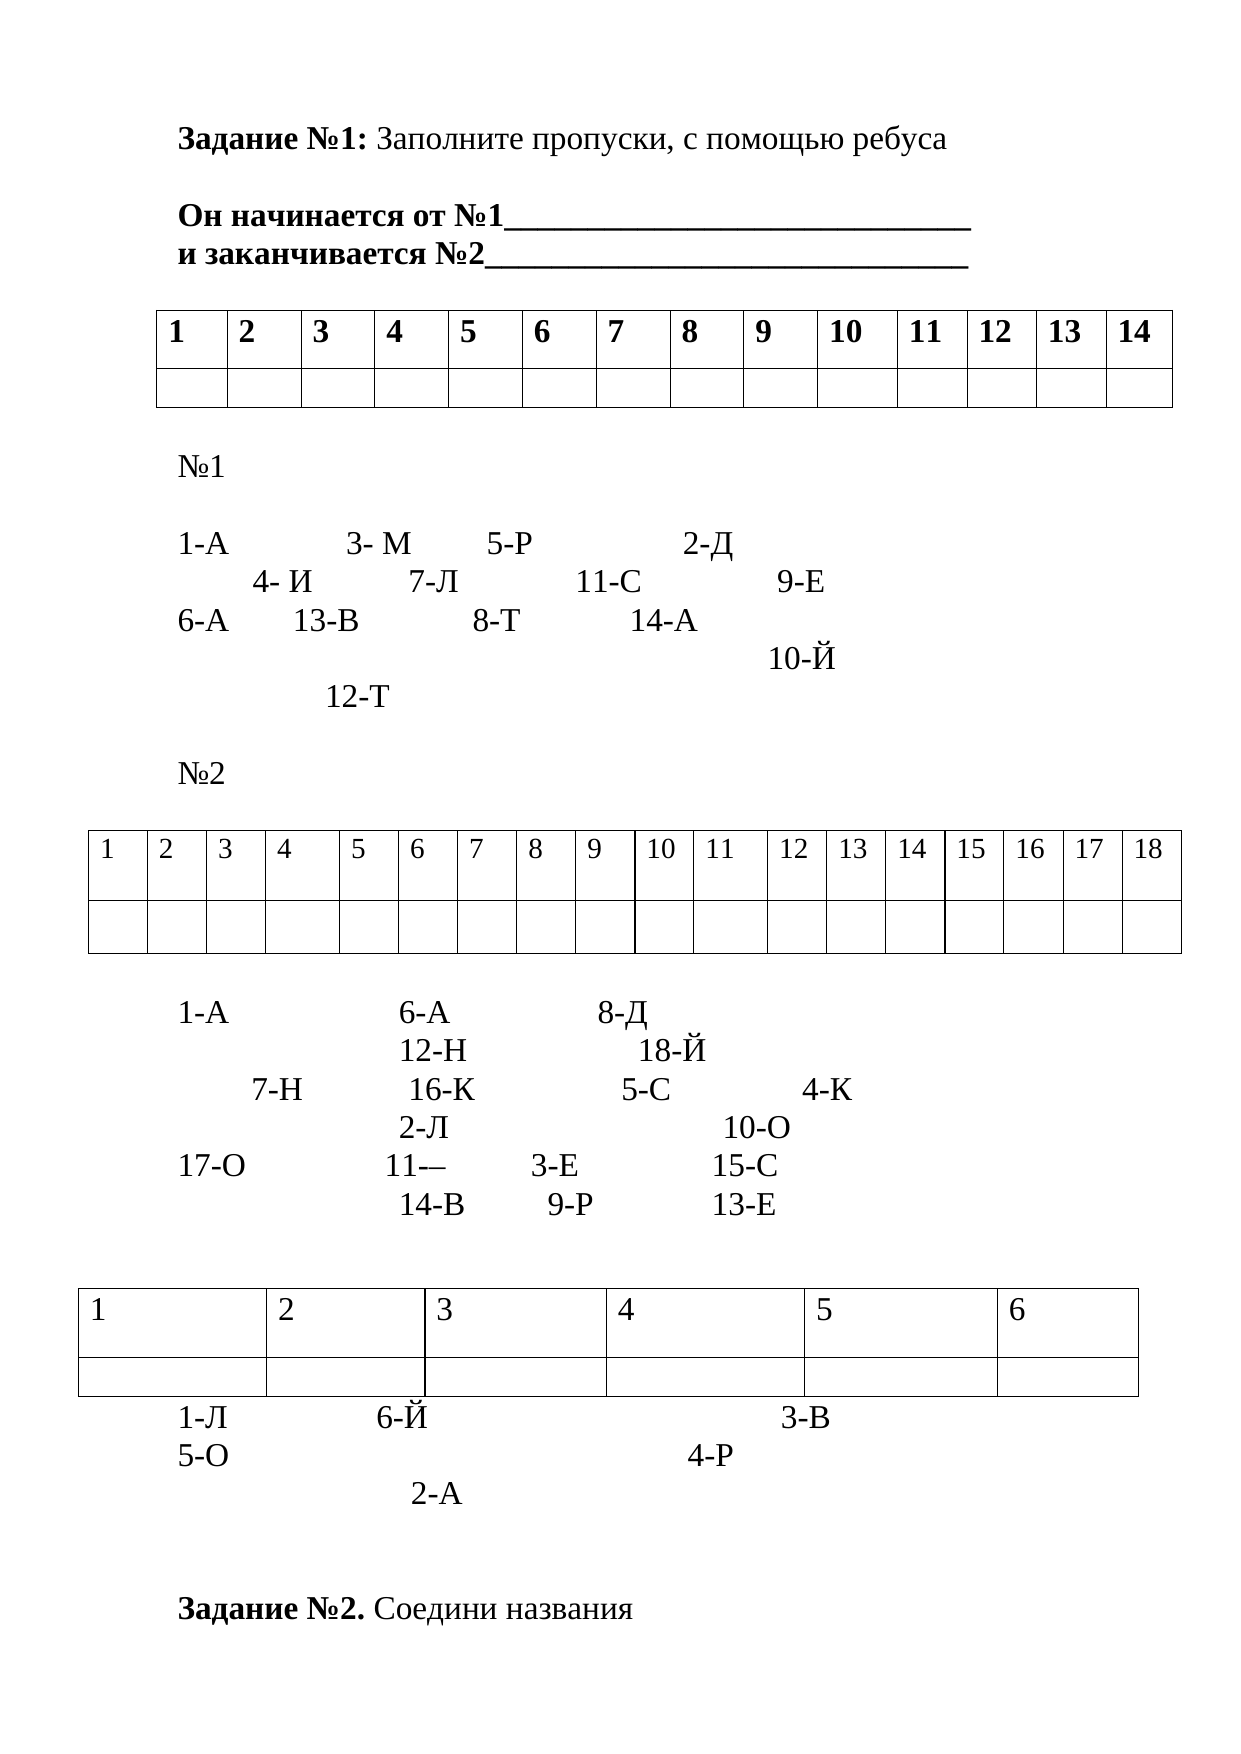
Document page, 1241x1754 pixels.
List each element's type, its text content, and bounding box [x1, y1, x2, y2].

table_cell [148, 901, 206, 953]
table_cell [946, 901, 1003, 953]
table_header 15 [946, 831, 1003, 900]
text 10-Й [177, 638, 1152, 677]
table_header 14 [1107, 311, 1172, 368]
text 4- И 7-Л 11-С 9-Е [177, 562, 1152, 600]
text 7-Н 16-К 5-С 4-К [177, 1069, 1152, 1107]
table_header 8 [671, 311, 743, 368]
table_header 1 [157, 311, 227, 368]
table_header 13 [827, 831, 885, 900]
table_cell [157, 369, 227, 407]
table_header 11 [898, 311, 967, 368]
table_header 2 [267, 1289, 424, 1357]
table_header 18 [1123, 831, 1181, 900]
table_header 17 [1064, 831, 1122, 900]
table_header 4 [266, 831, 339, 900]
table_cell [1004, 901, 1063, 953]
table_header 14 [886, 831, 944, 900]
table_cell [340, 901, 398, 953]
table_header 2 [228, 311, 301, 368]
table_header 2 [148, 831, 206, 900]
table_cell [818, 369, 897, 407]
text 2-А [177, 1474, 1152, 1512]
table_cell [267, 1358, 424, 1396]
table_header 7 [597, 311, 670, 368]
table_cell [517, 901, 575, 953]
table_header 1 [89, 831, 147, 900]
table_cell [207, 901, 265, 953]
table_cell [375, 369, 448, 407]
table_header 9 [576, 831, 634, 900]
table_header 11 [694, 831, 767, 900]
table_cell [302, 369, 374, 407]
table_header 3 [207, 831, 265, 900]
text 14-В 9-Р 13-Е [177, 1184, 1152, 1222]
table_cell [671, 369, 743, 407]
text 1-А 6-А 8-Д [177, 992, 1152, 1031]
table_header 5 [449, 311, 522, 368]
table_header 5 [340, 831, 398, 900]
text Он начинается от №1____________________________ [177, 195, 1152, 233]
table_cell [79, 1358, 266, 1396]
text 5-О 4-Р [177, 1435, 1152, 1474]
text №2 [177, 753, 1152, 792]
table_cell [744, 369, 817, 407]
text и заканчивается №2_____________________________ [177, 233, 1152, 271]
table_header 5 [805, 1289, 997, 1357]
table_cell [89, 901, 147, 953]
table_cell [827, 901, 885, 953]
table_header 4 [375, 311, 448, 368]
table_header 6 [998, 1289, 1138, 1357]
text 2-Л 10-О [177, 1107, 1152, 1146]
table_header 3 [426, 1289, 606, 1357]
table_header 4 [607, 1289, 804, 1357]
table_cell [1123, 901, 1181, 953]
table_cell [449, 369, 522, 407]
text 17-О 11-– 3-Е 15-С [177, 1146, 1152, 1184]
table_cell [523, 369, 596, 407]
table_header 16 [1004, 831, 1063, 900]
text 1-А 3- М 5-Р 2-Д [177, 523, 1152, 562]
table_cell [607, 1358, 804, 1396]
table_cell [636, 901, 693, 953]
table_cell [968, 369, 1036, 407]
table_header 13 [1037, 311, 1106, 368]
table_header 12 [968, 311, 1036, 368]
table_header 9 [744, 311, 817, 368]
table_cell [399, 901, 457, 953]
table_header 6 [399, 831, 457, 900]
table_cell [898, 369, 967, 407]
table_cell [576, 901, 634, 953]
table_cell [1037, 369, 1106, 407]
table_cell [597, 369, 670, 407]
table_cell [1107, 369, 1172, 407]
table_cell [458, 901, 516, 953]
table_cell [426, 1358, 606, 1396]
table_header 10 [818, 311, 897, 368]
table_cell [768, 901, 826, 953]
table_cell [998, 1358, 1138, 1396]
table_cell [886, 901, 944, 953]
table_cell [266, 901, 339, 953]
table_header 3 [302, 311, 374, 368]
text 1-Л 6-Й 3-В [177, 1261, 1152, 1435]
text 6-А 13-В 8-Т 14-А [177, 600, 1152, 638]
table_header 12 [768, 831, 826, 900]
text 12-Н 18-Й [177, 1031, 1152, 1069]
text №1 [177, 447, 1152, 485]
table_header 10 [636, 831, 693, 900]
table_header 8 [517, 831, 575, 900]
table_header 1 [79, 1289, 266, 1357]
table_cell [1064, 901, 1122, 953]
text 12-Т [177, 677, 1152, 715]
table_cell [694, 901, 767, 953]
table_cell [805, 1358, 997, 1396]
table_cell [228, 369, 301, 407]
text Задание №2. Соедини названия [177, 1589, 1152, 1627]
table_header 7 [458, 831, 516, 900]
text Задание №1: Заполните пропуски, с помощью ребуса [177, 118, 1152, 156]
table_header 6 [523, 311, 596, 368]
